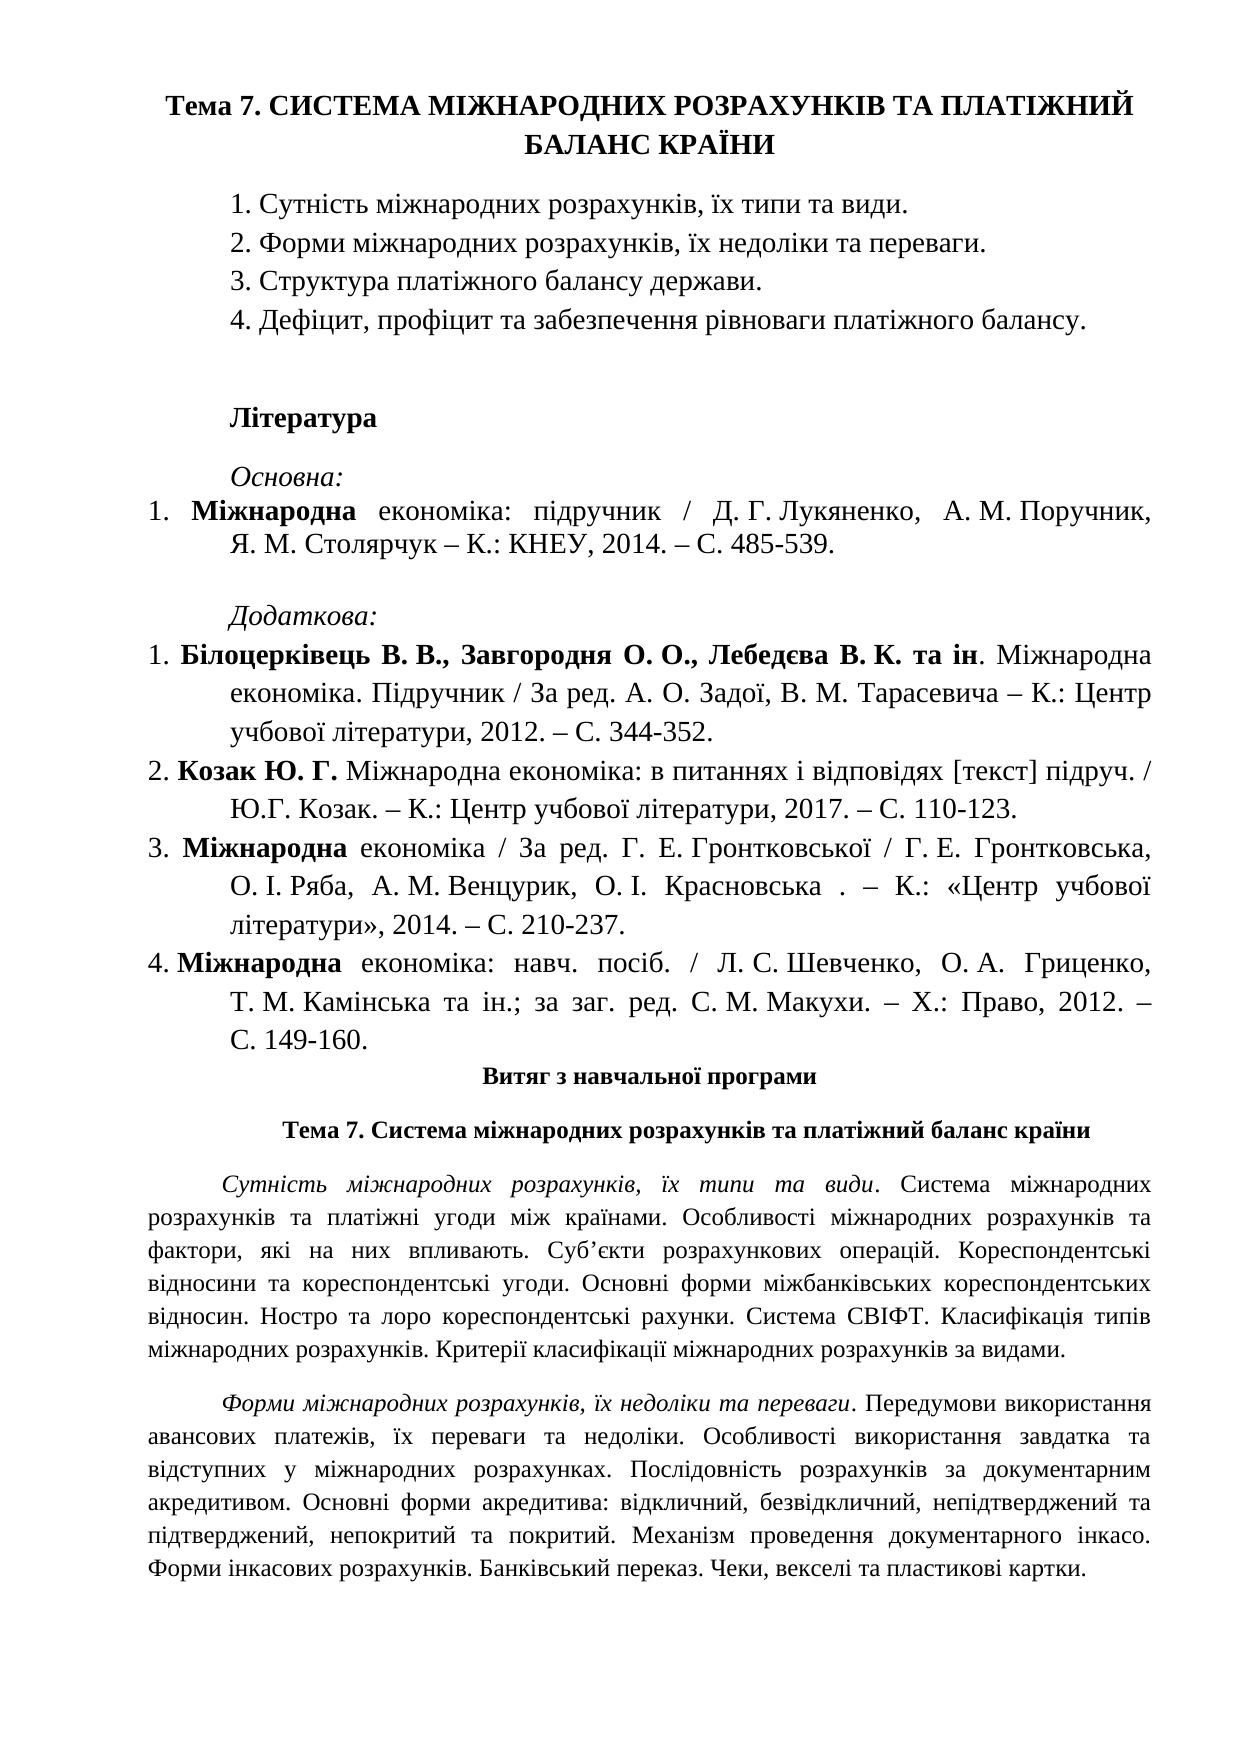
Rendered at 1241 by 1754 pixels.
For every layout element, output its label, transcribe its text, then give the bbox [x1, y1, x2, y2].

text 1. Сутність міжнародних розрахунків, їх типи та види. [148, 186, 1152, 220]
text 4. Дефіцит, профіцит та забезпечення рівноваги платіжного балансу. [148, 302, 1152, 336]
text Форми міжнародних розрахунків, їх недоліки та переваги. Передумови використання авансових платежів, їх переваги та недоліки. Особливості використання завдатка та відступних у міжнародних розрахунках. Послідовність розрахунків за документарним акредитивом. Основні форми акредитива: відкличний, безвідкличний, непідтверджений та підтверджений, непокритий та покритий. Механізм проведення документарного інкасо. Форми інкасових розрахунків. Банківський переказ. Чеки, векселі та пластикові картки. [148, 1388, 1152, 1582]
text Тема 7. Система міжнародних розрахунків та платіжний баланс країни [148, 1115, 1152, 1144]
text Тема 7. СИСТЕМА МІЖНАРОДНИХ РОЗРАХУНКІВ ТА ПЛАТІЖНИЙ БАЛАНС КРАЇНИ [148, 88, 1152, 161]
text 1. Білоцерківець В. В., Завгородня О. О., Лебедєва В. К. та ін. Міжнародна економіка. Підручник / За ред. А. О. Задої, В. М. Тарасевича – К.: Центр учбової літератури, 2012. – С. 344-352. [148, 637, 1152, 748]
text Література [229, 400, 1152, 433]
text Витяг з навчальної програми [148, 1061, 1152, 1090]
text 2. Козак Ю. Г. Міжнародна економіка: в питаннях і відповідях [текст] підруч. / Ю.Г. Козак. – К.: Центр учбової літератури, 2017. – С. 110-123. [148, 753, 1152, 825]
text 2. Форми міжнародних розрахунків, їх недоліки та переваги. [148, 225, 1152, 258]
text Основна: [230, 459, 1152, 493]
text 3. Міжнародна економіка / За ред. Г. Е. Гронтковської / Г. Е. Гронтковська, О. І. Ряба, А. М. Венцурик, О. І. Красновська . – К.: «Центр учбової літератури», 2014. – С. 210-237. [148, 830, 1152, 940]
text Додаткова: [229, 598, 1152, 632]
text Сутність міжнародних розрахунків, їх типи та види. Система міжнародних розрахунків та платіжні угоди між країнами. Особливості міжнародних розрахунків та фактори, які на них впливають. Суб’єкти розрахункових операцій. Кореспондентські відносини та кореспондентські угоди. Основні форми міжбанківських кореспондентських відносин. Ностро та лоро кореспондентські рахунки. Система СВІФТ. Класифікація типів міжнародних розрахунків. Критерії класифікації міжнародних розрахунків за видами. [148, 1169, 1152, 1363]
text 1. Міжнародна економіка: підручник / Д. Г. Лукяненко, А. М. Поручник, Я. М. Столярчук – К.: КНЕУ, 2014. – С. 485-539. [148, 493, 1152, 560]
text 3. Структура платіжного балансу держави. [148, 263, 1152, 297]
text 4. Міжнародна економіка: навч. посіб. / Л. С. Шевченко, О. А. Гриценко, Т. М. Камінська та ін.; за заг. ред. С. М. Макухи. – Х.: Право, 2012. – С. 149-160. [148, 945, 1152, 1056]
